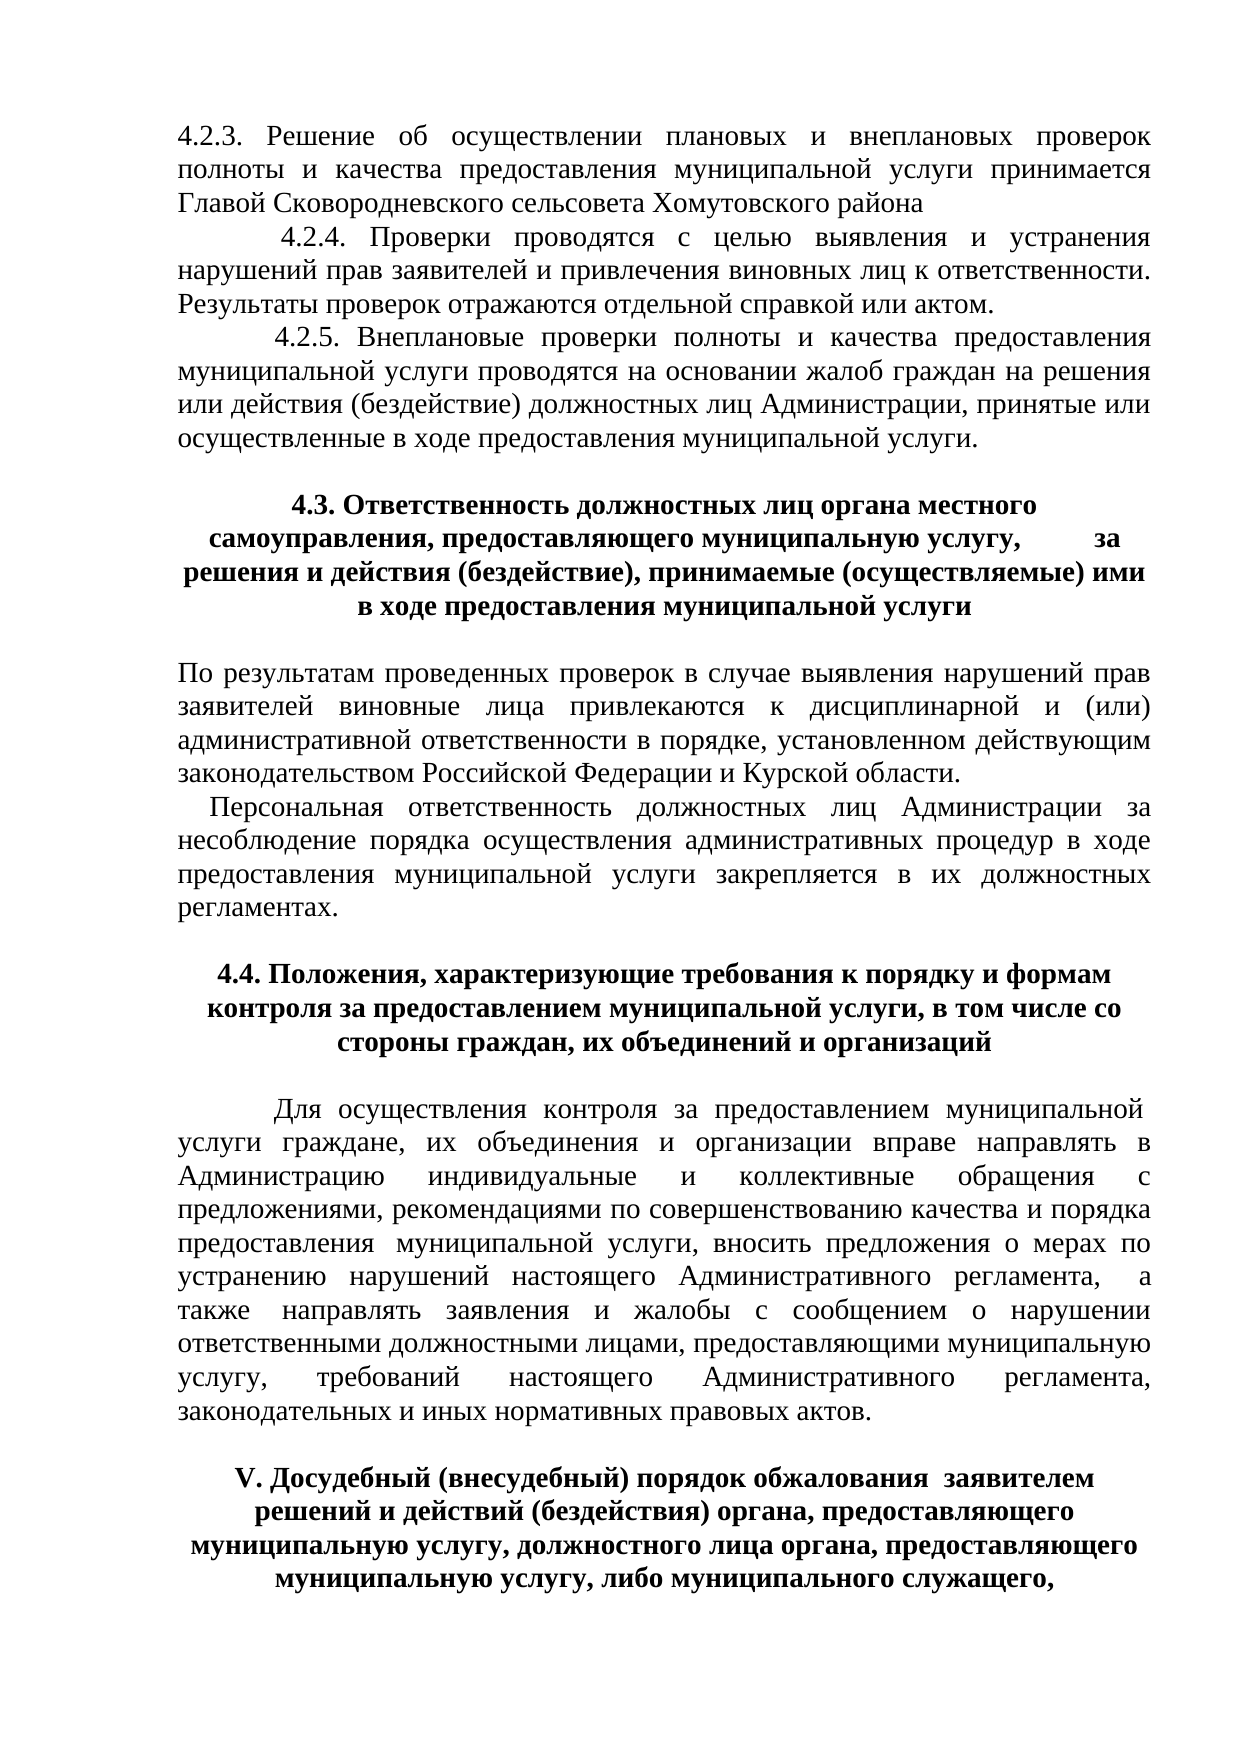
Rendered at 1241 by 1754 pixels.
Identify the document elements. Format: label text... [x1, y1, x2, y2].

text 4.2.3. Решение об осуществлении плановых и внеплановых проверок полноты и качества предоставления муниципальной услуги принимается Главой Сковородневского сельсовета Хомутовского района [177, 118, 1152, 219]
text 4.3. Ответственность должностных лиц органа местного самоуправления, предоставляющего муниципальную услугу, за решения и действия (бездействие), принимаемые (осуществляемые) ими в ходе предоставления муниципальной услуги [177, 487, 1152, 621]
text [177, 1460, 1152, 1594]
text 4.2.5. Внеплановые проверки полноты и качества предоставления муниципальной услуги проводятся на основании жалоб граждан на решения или действия (бездействие) должностных лиц Администрации, принятые или осуществленные в ходе предоставления муниципальной услуги. [177, 319, 1152, 453]
text По результатам проведенных проверок в случае выявления нарушений прав заявителей виновные лица привлекаются к дисциплинарной и (или) административной ответственности в порядке, установленном действующим законодательством Российской Федерации и Курской области. [177, 655, 1152, 789]
text Для осуществления контроля за предоставлением муниципальной услуги граждане, их объединения и организации вправе направлять в Администрацию индивидуальные и коллективные обращения с предложениями, рекомендациями по совершенствованию качества и порядка предоставления муниципальной услуги, вносить предложения о мерах по устранению нарушений настоящего Административного регламента, а также направлять заявления и жалобы с сообщением о нарушении ответственными должностными лицами, предоставляющими муниципальную услугу, требований настоящего Административного регламента, законодательных и иных нормативных правовых актов. [177, 1091, 1152, 1426]
text 4.2.4. Проверки проводятся с целью выявления и устранения нарушений прав заявителей и привлечения виновных лиц к ответственности. Результаты проверок отражаются отдельной справкой или актом. [177, 219, 1152, 319]
text 4.4. Положения, характеризующие требования к порядку и формам контроля за предоставлением муниципальной услуги, в том числе со стороны граждан, их объединений и организаций [177, 957, 1152, 1057]
text Персональная ответственность должностных лиц Администрации за несоблюдение порядка осуществления административных процедур в ходе предоставления муниципальной услуги закрепляется в их должностных регламентах. [177, 789, 1152, 923]
